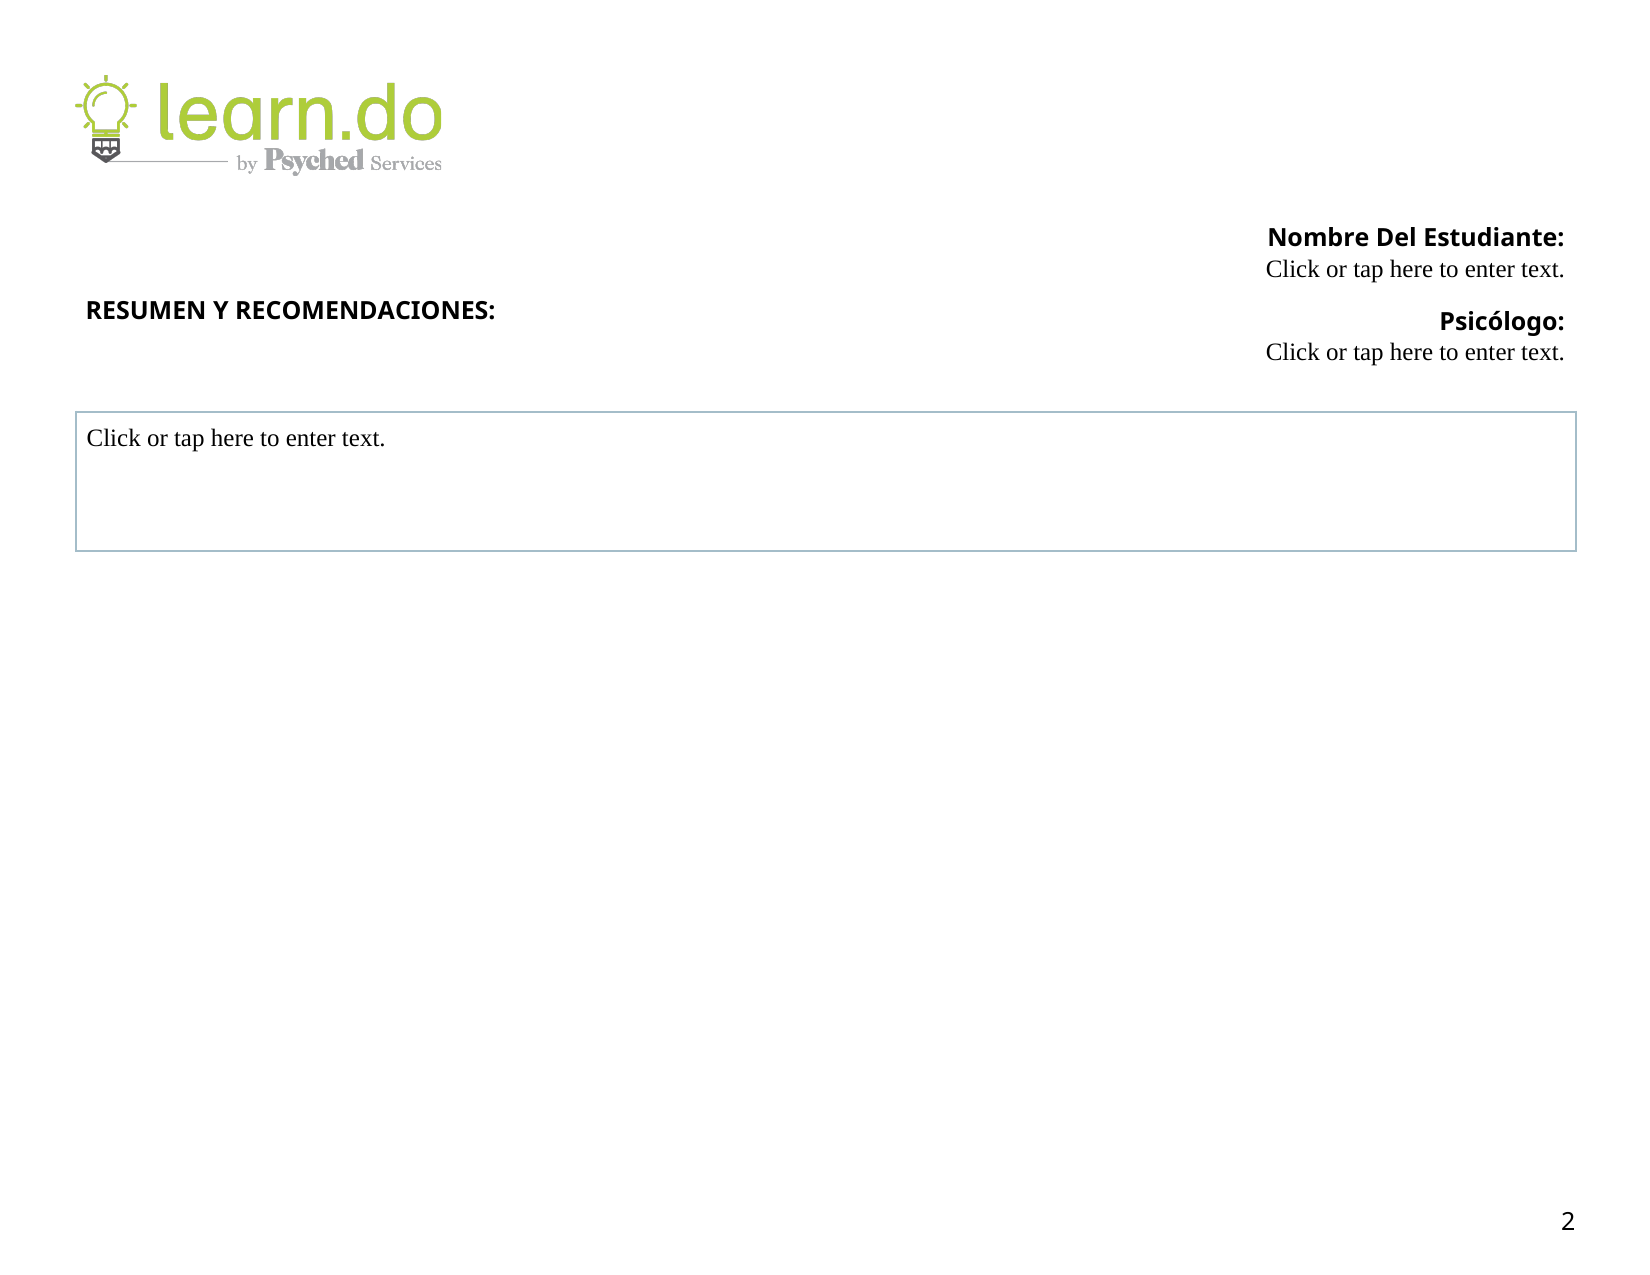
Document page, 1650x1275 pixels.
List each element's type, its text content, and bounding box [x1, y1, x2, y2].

table_cell Psicólogo: [825, 293, 1575, 377]
picture [75, 75, 442, 176]
table_header [77, 413, 1575, 550]
table_header Nombre Del Estudiante: [825, 209, 1575, 293]
table_header RESUMEN Y RECOMENDACIONES: [75, 209, 825, 377]
